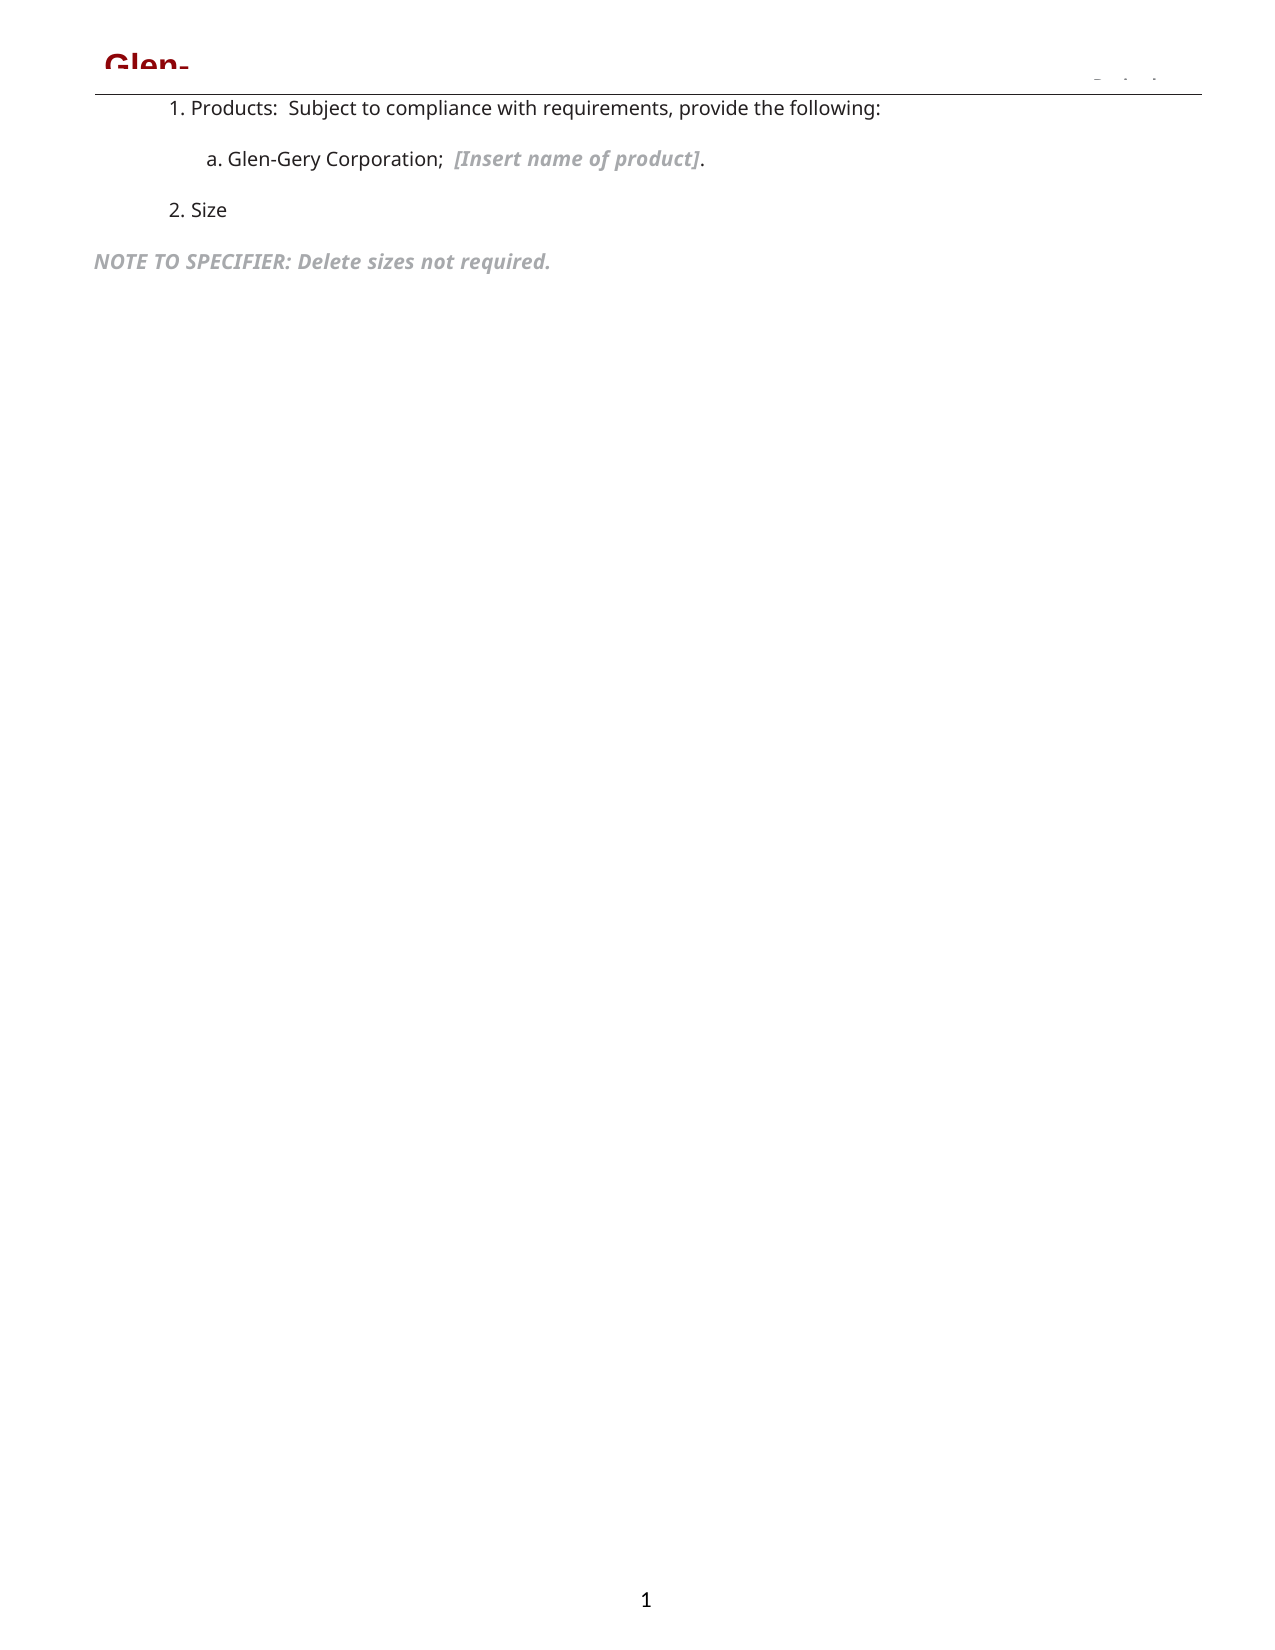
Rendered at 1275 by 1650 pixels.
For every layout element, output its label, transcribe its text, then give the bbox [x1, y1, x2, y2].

subtitle NOTE TO SPECIFIER: Delete sizes not required. [94, 247, 1217, 275]
list Products: Subject to compliance with requirements, provide the following: [169, 94, 1217, 121]
list Size [169, 197, 1217, 224]
list Glen-Gery Corporation; [Insert name of product]. [206, 144, 1217, 172]
